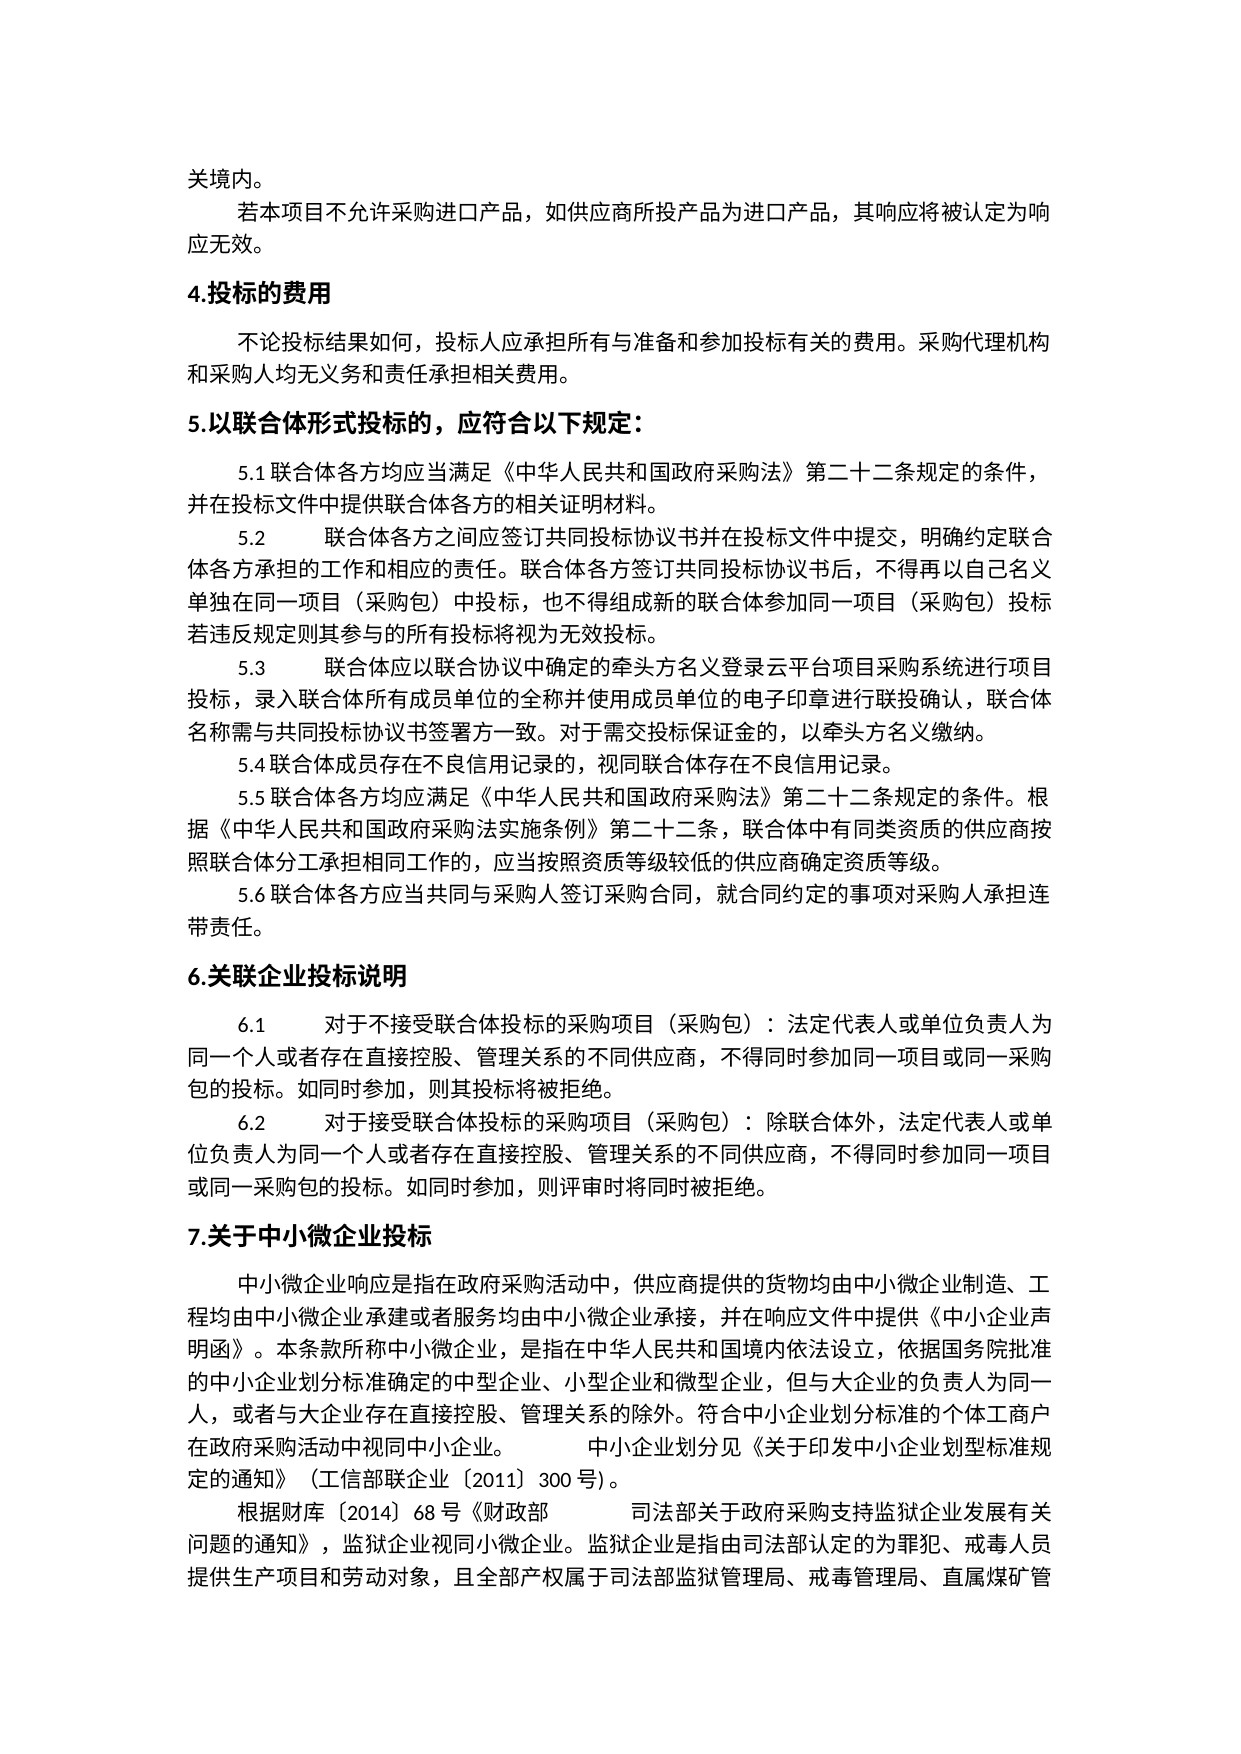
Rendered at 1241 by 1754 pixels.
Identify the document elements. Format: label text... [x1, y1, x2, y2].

text 若本项目不允许采购进口产品，如供应商所投产品为进口产品，其响应将被认定为响应无效。 [187, 194, 1053, 259]
text 5.6联合体各方应当共同与采购人签订采购合同，就合同约定的事项对采购人承担连带责任。 [187, 877, 1053, 942]
text 5.3 联合体应以联合协议中确定的牵头方名义登录云平台项目采购系统进行项目投标，录入联合体所有成员单位的全称并使用成员单位的电子印章进行联投确认，联合体名称需与共同投标协议书签署方一致。对于需交投标保证金的，以牵头方名义缴纳。 [187, 649, 1053, 747]
text 5.2 联合体各方之间应签订共同投标协议书并在投标文件中提交，明确约定联合体各方承担的工作和相应的责任。联合体各方签订共同投标协议书后，不得再以自己名义单独在同一项目（采购包）中投标，也不得组成新的联合体参加同一项目（采购包）投标，若违反规定则其参与的所有投标将视为无效投标。 [187, 519, 1053, 649]
text 7.关于中小微企业投标 [187, 1202, 1053, 1267]
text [187, 162, 1053, 194]
text 5.4联合体成员存在不良信用记录的，视同联合体存在不良信用记录。 [187, 747, 1053, 779]
text 5.5联合体各方均应满足《中华人民共和国政府采购法》第二十二条规定的条件。根据《中华人民共和国政府采购法实施条例》第二十二条，联合体中有同类资质的供应商按照联合体分工承担相同工作的，应当按照资质等级较低的供应商确定资质等级。 [187, 779, 1053, 877]
text 6.2 对于接受联合体投标的采购项目（采购包）：除联合体外，法定代表人或单位负责人为同一个人或者存在直接控股、管理关系的不同供应商，不得同时参加同一项目或同一采购包的投标。如同时参加，则评审时将同时被拒绝。 [187, 1104, 1053, 1202]
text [187, 1494, 1053, 1592]
text 6.关联企业投标说明 [187, 942, 1053, 1007]
text 不论投标结果如何，投标人应承担所有与准备和参加投标有关的费用。采购代理机构和采购人均无义务和责任承担相关费用。 [187, 324, 1053, 389]
text 5.以联合体形式投标的，应符合以下规定： [187, 389, 1053, 454]
text 4.投标的费用 [187, 259, 1053, 324]
text 5.1联合体各方均应当满足《中华人民共和国政府采购法》第二十二条规定的条件，并在投标文件中提供联合体各方的相关证明材料。 [187, 454, 1053, 519]
text 6.1 对于不接受联合体投标的采购项目（采购包）：法定代表人或单位负责人为同一个人或者存在直接控股、管理关系的不同供应商，不得同时参加同一项目或同一采购包的投标。如同时参加，则其投标将被拒绝。 [187, 1007, 1053, 1104]
text 中小微企业响应是指在政府采购活动中，供应商提供的货物均由中小微企业制造、工程均由中小微企业承建或者服务均由中小微企业承接，并在响应文件中提供《中小企业声明函》。本条款所称中小微企业，是指在中华人民共和国境内依法设立，依据国务院批准的中小企业划分标准确定的中型企业、小型企业和微型企业，但与大企业的负责人为同一人，或者与大企业存在直接控股、管理关系的除外。符合中小企业划分标准的个体工商户，在政府采购活动中视同中小企业。 中小企业划分见《关于印发中小企业划型标准规定的通知》（工信部联企业〔2011〕300号) 。 [187, 1267, 1053, 1494]
